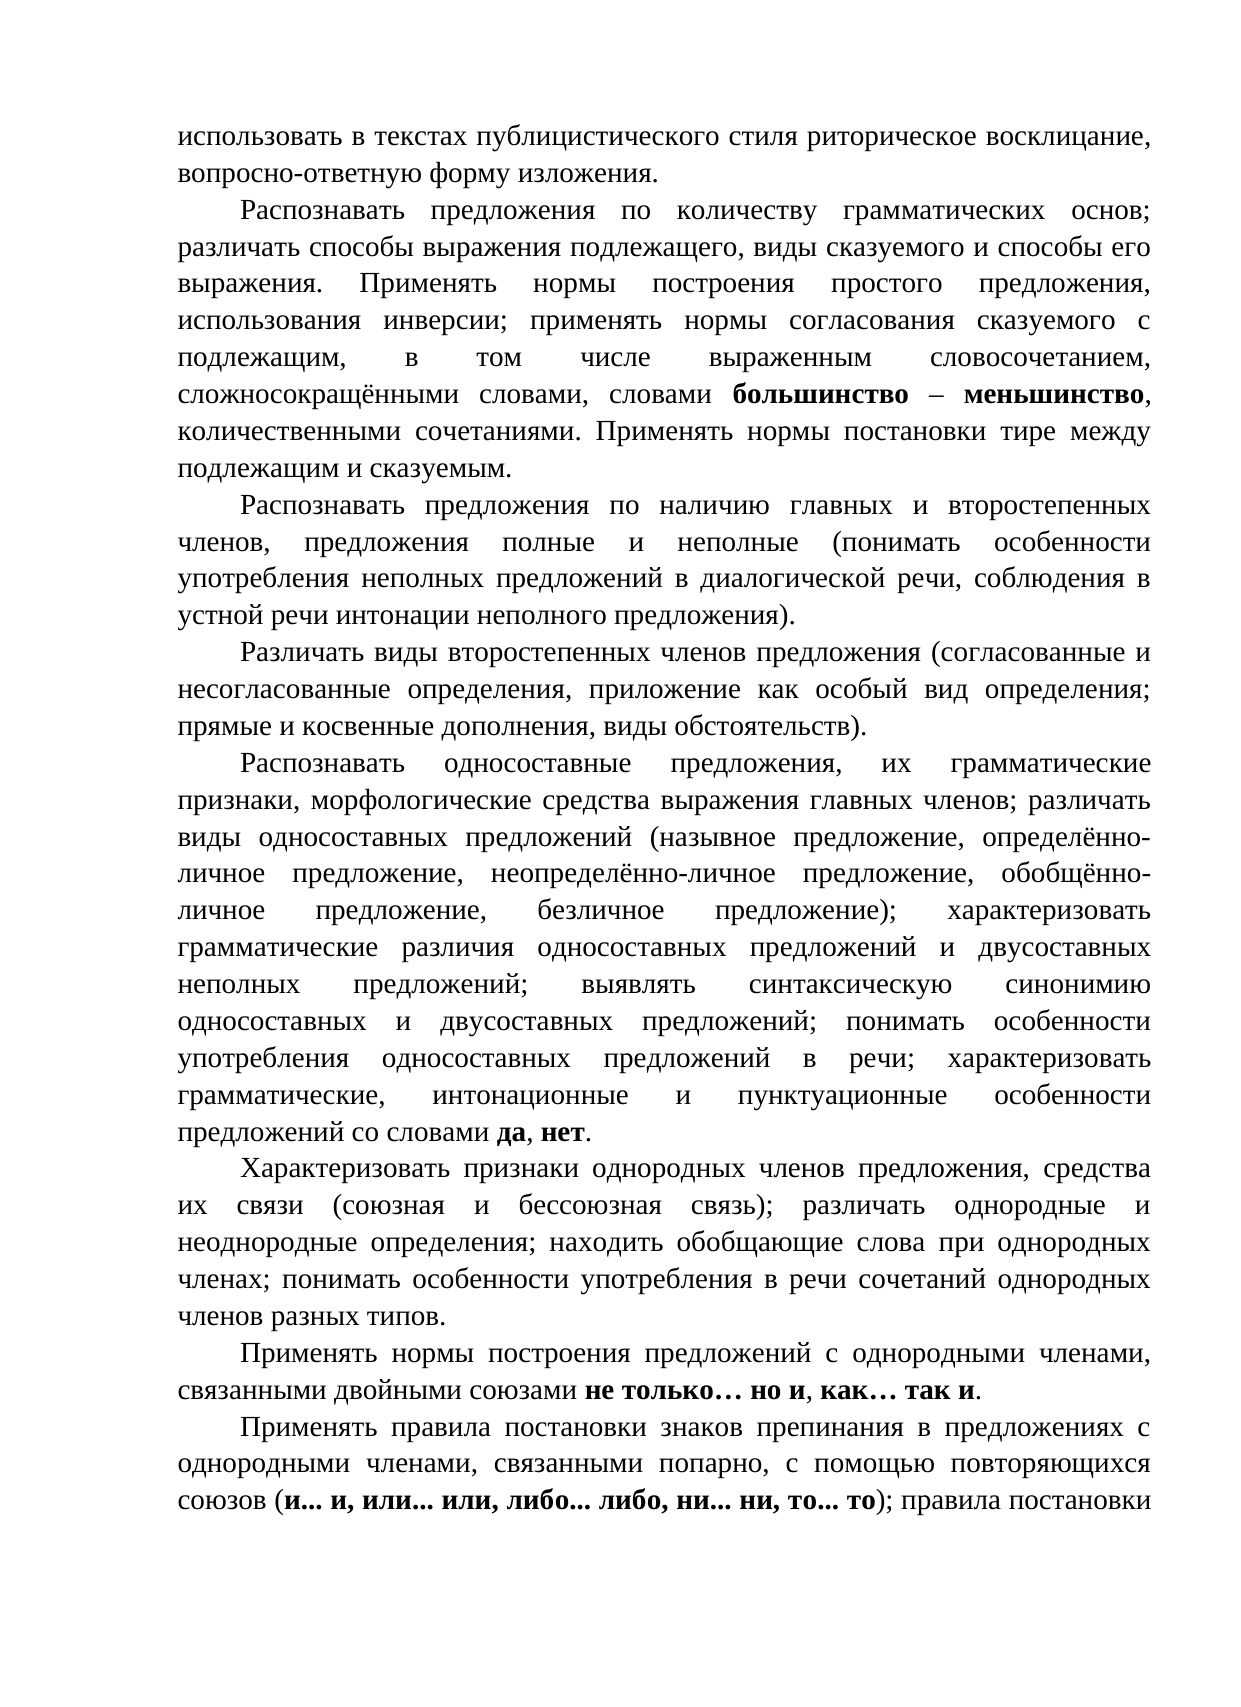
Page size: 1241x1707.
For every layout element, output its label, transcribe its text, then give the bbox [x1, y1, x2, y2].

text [177, 118, 1152, 188]
text Распознавать предложения по наличию главных и второстепенных членов, предложения полные и неполные (понимать особенности употребления неполных предложений в диалогической речи, соблюдения в устной речи интонации неполного предложения). [177, 487, 1152, 631]
text Применять нормы построения предложений с однородными членами, связанными двойными союзами не только… но и, как… так и. [177, 1335, 1152, 1405]
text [177, 1409, 1152, 1516]
text Распознавать односоставные предложения, их грамматические признаки, морфологические средства выражения главных членов; различать виды односоставных предложений (назывное предложение, определённо-личное предложение, неопределённо-личное предложение, обобщённо-личное предложение, безличное предложение); характеризовать грамматические различия односоставных предложений и двусоставных неполных предложений; выявлять синтаксическую синонимию односоставных и двусоставных предложений; понимать особенности употребления односоставных предложений в речи; характеризовать грамматические, интонационные и пунктуационные особенности предложений со словами да, нет. [177, 745, 1152, 1147]
text Характеризовать признаки однородных членов предложения, средства их связи (союзная и бессоюзная связь); различать однородные и неоднородные определения; находить обобщающие слова при однородных членах; понимать особенности употребления в речи сочетаний однородных членов разных типов. [177, 1151, 1152, 1332]
text Различать виды второстепенных членов предложения (согласованные и несогласованные определения, приложение как особый вид определения; прямые и косвенные дополнения, виды обстоятельств). [177, 634, 1152, 742]
text Распознавать предложения по количеству грамматических основ; различать способы выражения подлежащего, виды сказуемого и способы его выражения. Применять нормы построения простого предложения, использования инверсии; применять нормы согласования сказуемого с подлежащим, в том числе выраженным словосочетанием, сложносокращёнными словами, словами большинство – меньшинство, количественными сочетаниями. Применять нормы постановки тире между подлежащим и сказуемым. [177, 192, 1152, 483]
